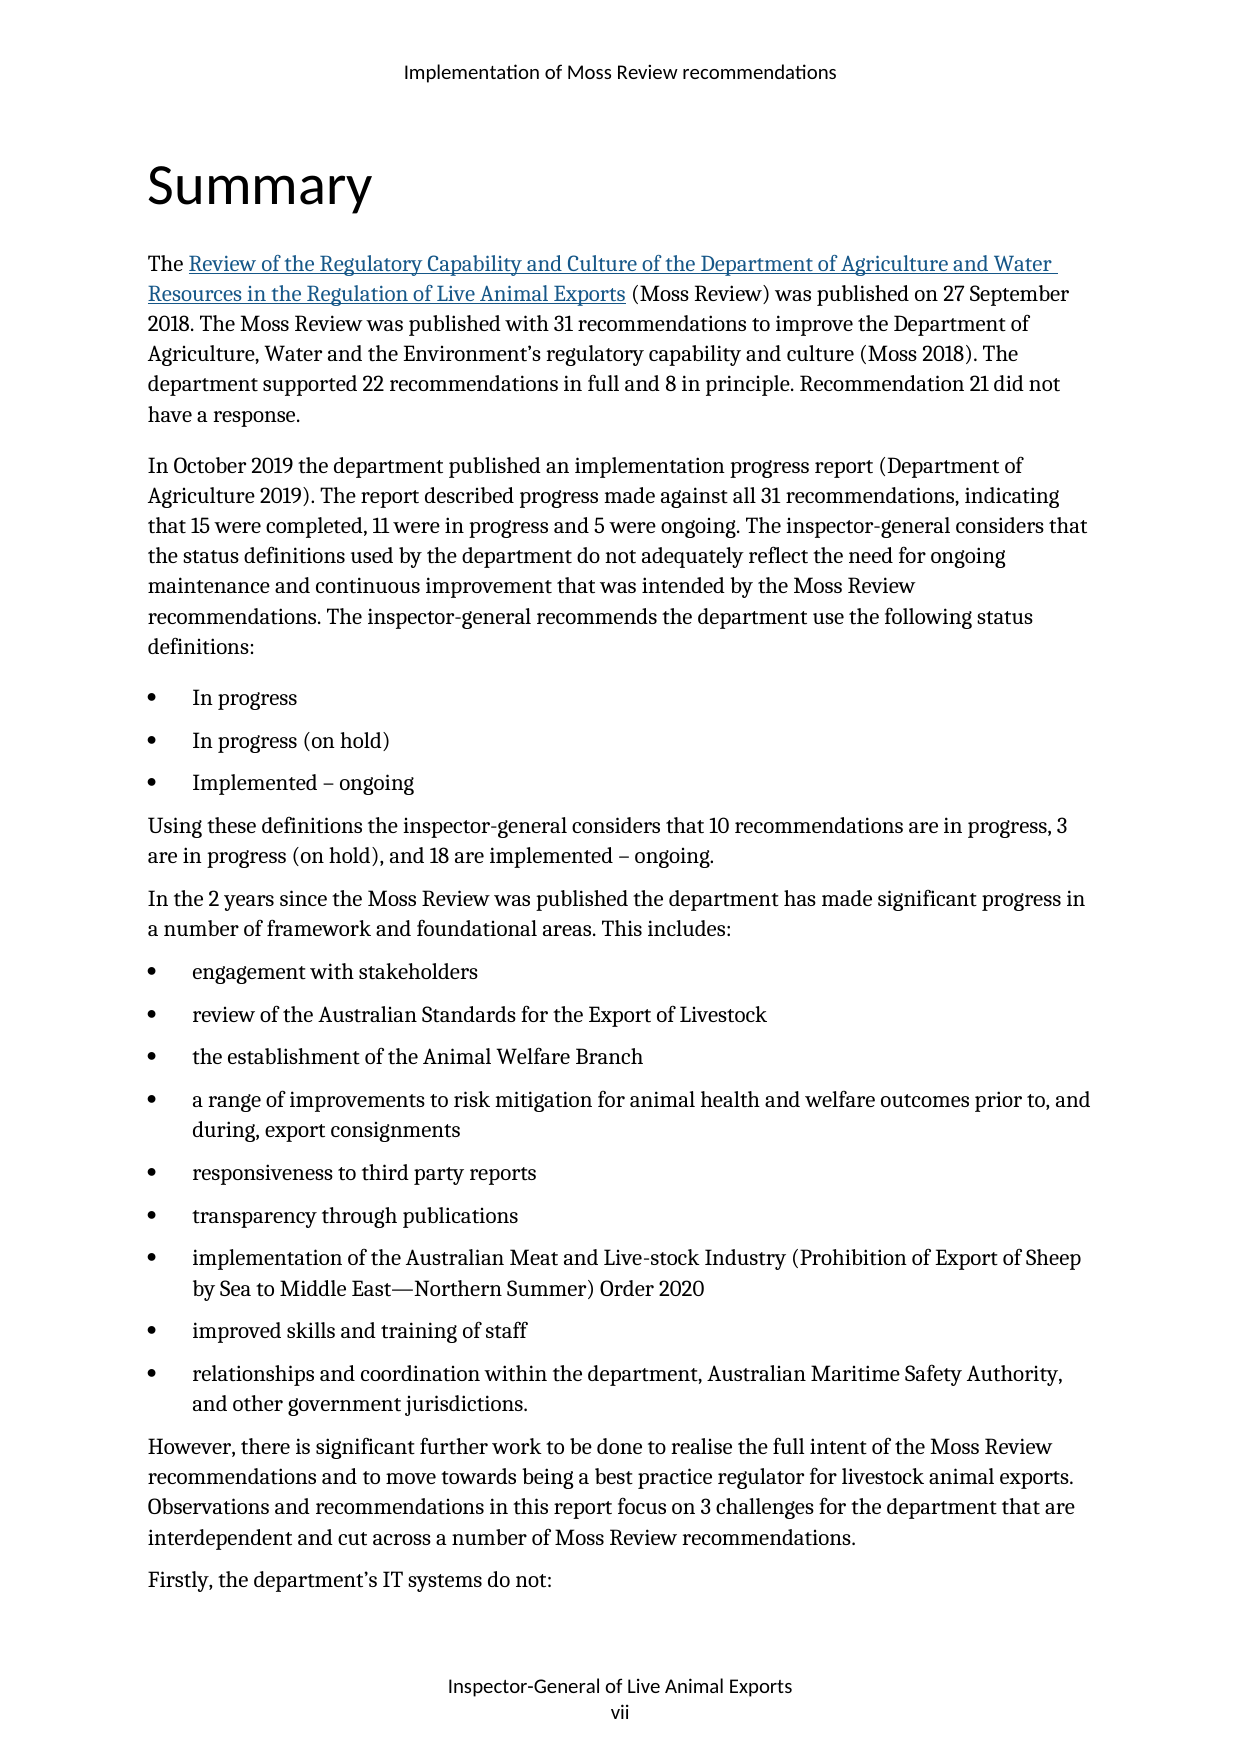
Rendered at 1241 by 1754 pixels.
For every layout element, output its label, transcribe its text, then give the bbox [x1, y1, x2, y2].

subtitle Summary [148, 148, 1092, 219]
list a range of improvements to risk mitigation for animal health and welfare outcomes prior to, and during, export consignments [148, 1087, 1092, 1143]
list review of the Australian Standards for the Export of Livestock [148, 1001, 1092, 1028]
list Firstly, the department’s IT systems do not: [148, 1567, 1092, 1593]
list In progress [148, 685, 1092, 711]
list In the 2 years since the Moss Review was published the department has made significant progress in a number of framework and foundational areas. This includes: [148, 886, 1092, 942]
list Implemented – ongoing [148, 770, 1092, 797]
list transparency through publications [148, 1202, 1092, 1229]
list Using these definitions the inspector-general considers that 10 recommendations are in progress, 3 are in progress (on hold), and 18 are implemented – ongoing. [148, 813, 1092, 869]
list responsiveness to third party reports [148, 1160, 1092, 1186]
list improved skills and training of staff [148, 1318, 1092, 1344]
list implementation of the Australian Meat and Live‑stock Industry (Prohibition of Export of Sheep by Sea to Middle East—Northern Summer) Order 2020 [148, 1245, 1092, 1302]
list However, there is significant further work to be done to realise the full intent of the Moss Review recommendations and to move towards being a best practice regulator for livestock animal exports. Observations and recommendations in this report focus on 3 challenges for the department that are interdependent and cut across a number of Moss Review recommendations. [148, 1434, 1092, 1551]
list relationships and coordination within the department, Australian Maritime Safety Authority, and other government jurisdictions. [148, 1361, 1092, 1417]
text The Review of the Regulatory Capability and Culture of the Department of Agriculture and Water Resources in the Regulation of Live Animal Exports (Moss Review) was published on 27 September 2018. The Moss Review was published with 31 recommendations to improve the Department of Agriculture, Water and the Environment’s regulatory capability and culture (Moss 2018). The department supported 22 recommendations in full and 8 in principle. Recommendation 21 did not have a response. [148, 250, 1092, 428]
list the establishment of the Animal Welfare Branch [148, 1044, 1092, 1071]
text In October 2019 the department published an implementation progress report (Department of Agriculture 2019). The report described progress made against all 31 recommendations, indicating that 15 were completed, 11 were in progress and 5 were ongoing. The inspector-general considers that the status definitions used by the department do not adequately reflect the need for ongoing maintenance and continuous improvement that was intended by the Moss Review recommendations. The inspector-general recommends the department use the following status definitions: [148, 452, 1092, 660]
list engagement with stakeholders [148, 959, 1092, 985]
list In progress (on hold) [148, 727, 1092, 754]
